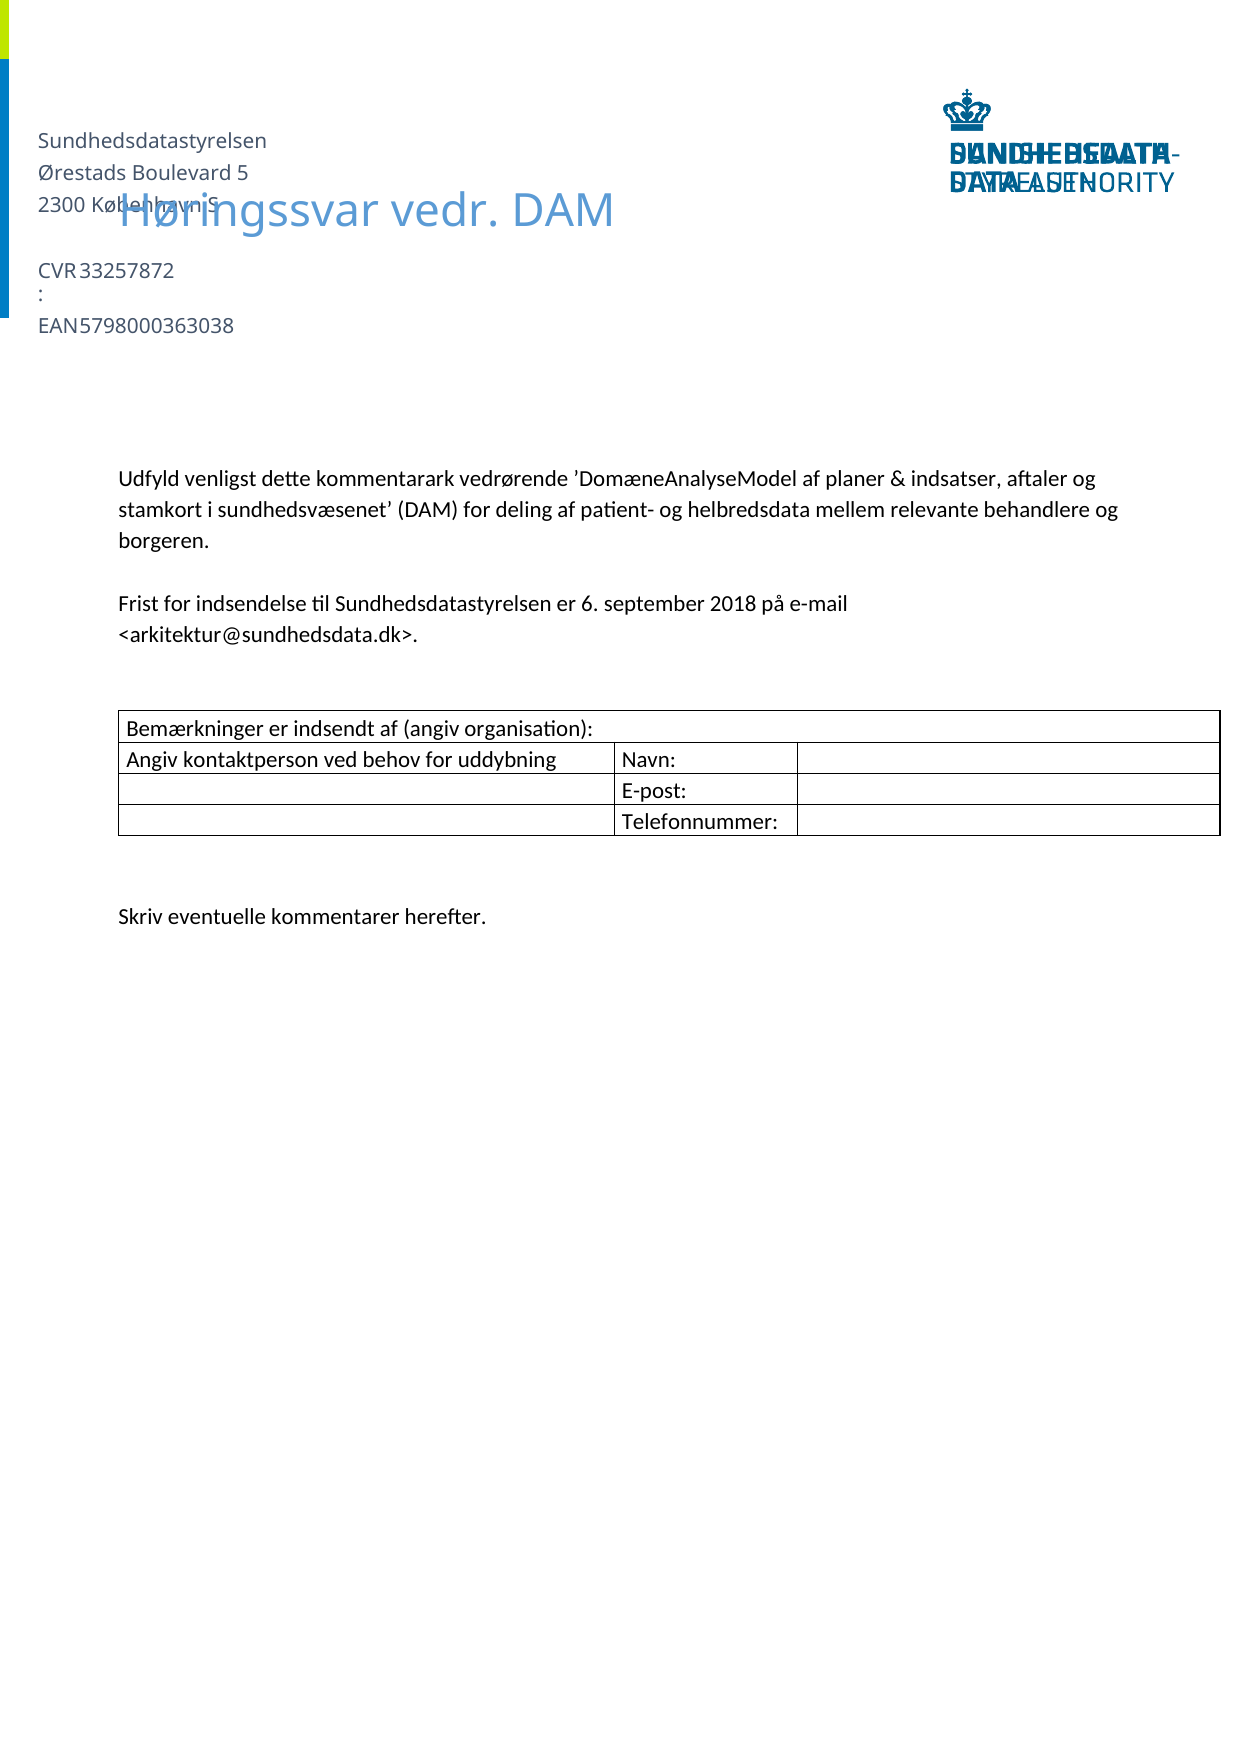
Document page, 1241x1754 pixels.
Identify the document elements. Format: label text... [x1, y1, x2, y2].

table_header [797, 711, 1219, 742]
table_cell [798, 774, 1219, 804]
table_header Bemærkninger er indsendt af (angiv organisation): [119, 711, 614, 742]
text Skriv eventuelle kommentarer herefter. [118, 899, 1122, 930]
text Udfyld venligst dette kommentarark vedrørende ’DomæneAnalyseModel af planer & indsatser, aftaler og stamkort i sundhedsvæsenet’ (DAM) for deling af patient- og helbredsdata mellem relevante behandlere og borgeren. [118, 460, 1122, 554]
table_cell [798, 743, 1219, 773]
table_cell Angiv kontaktperson ved behov for uddybning [119, 743, 614, 773]
table_header [614, 711, 797, 742]
table_cell [119, 805, 614, 835]
table_cell [798, 805, 1219, 835]
subtitle Høringssvar vedr. DAM [118, 177, 1122, 239]
table_cell Telefonnummer: [615, 805, 797, 835]
table_cell Navn: [615, 743, 797, 773]
table_cell [119, 774, 614, 804]
text Frist for indsendelse til Sundhedsdatastyrelsen er 6. september 2018 på e-mail <arkitektur@sundhedsdata.dk>. [118, 585, 1122, 648]
table_cell E-post: [615, 774, 797, 804]
